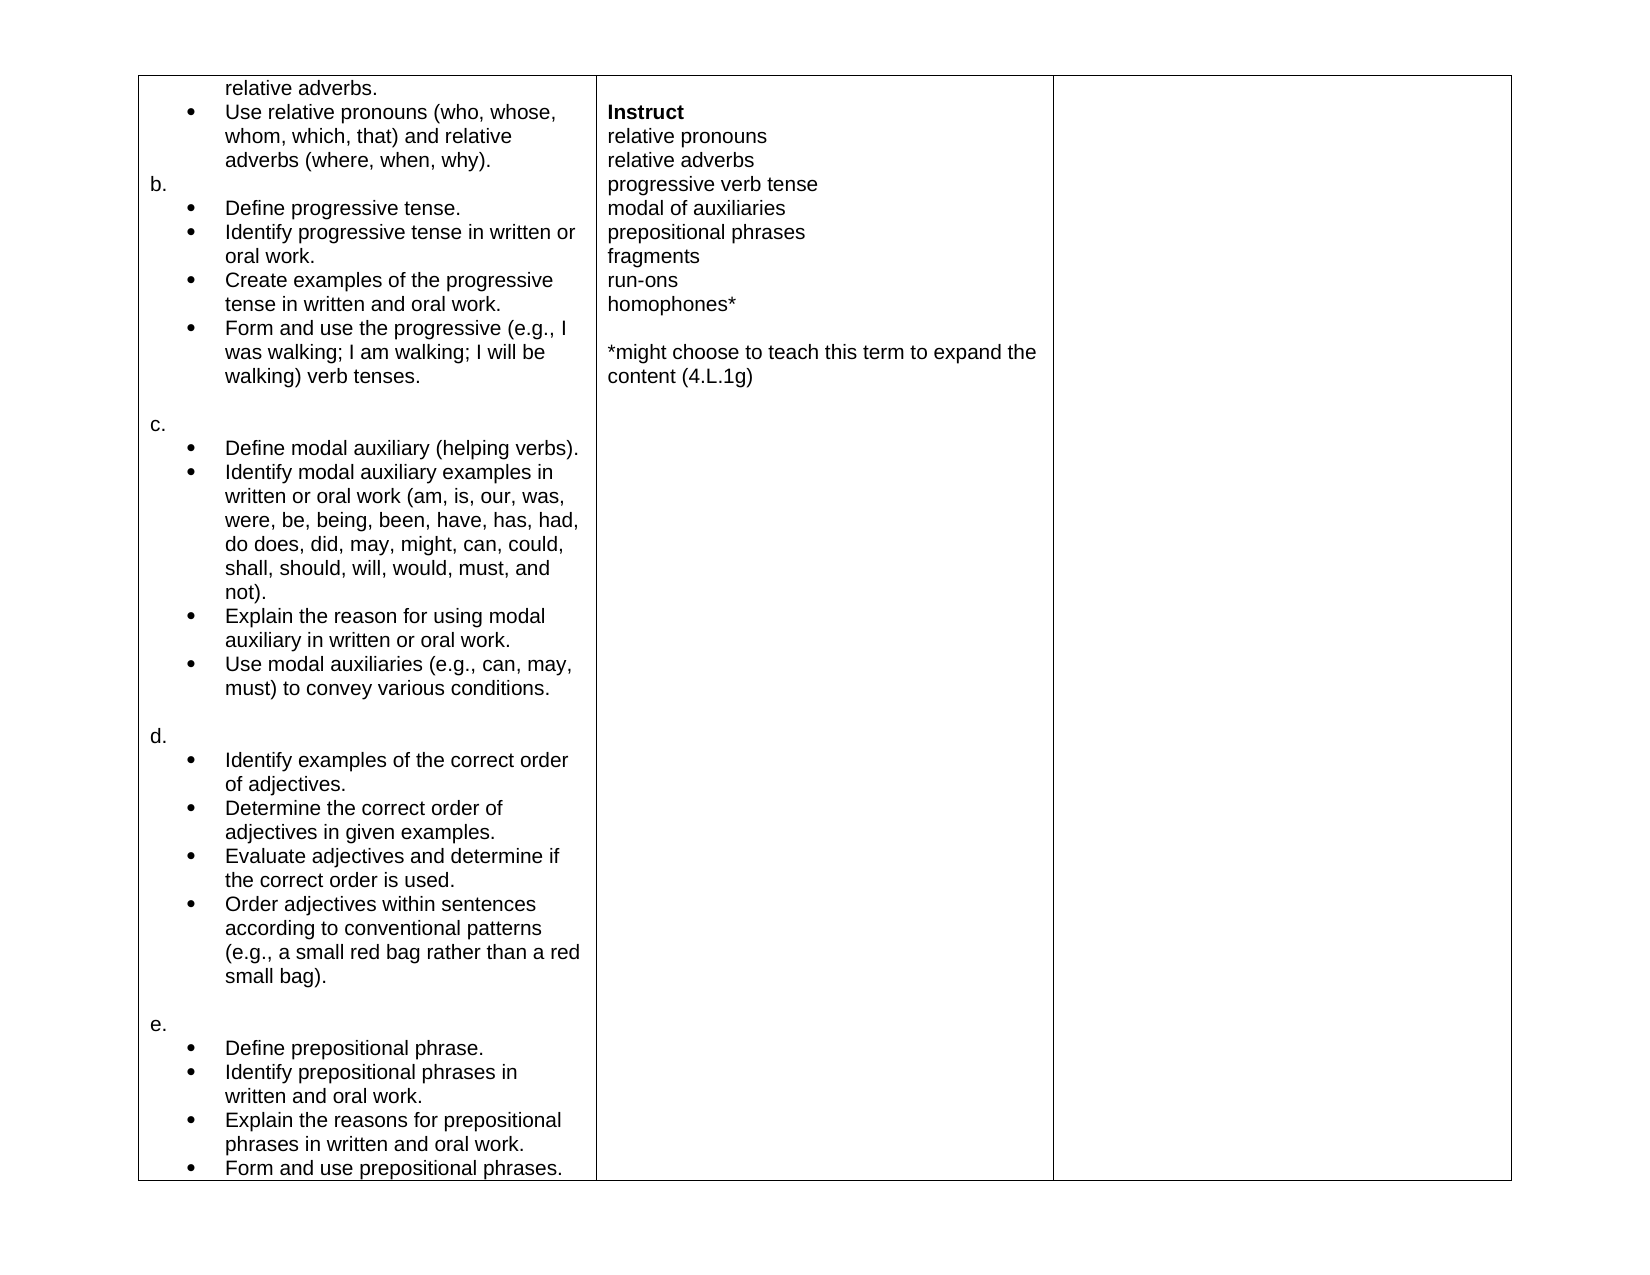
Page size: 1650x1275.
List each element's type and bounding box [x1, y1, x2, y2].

table_cell [139, 76, 596, 1180]
table_cell [1054, 76, 1511, 1180]
table_cell [597, 76, 1053, 1180]
